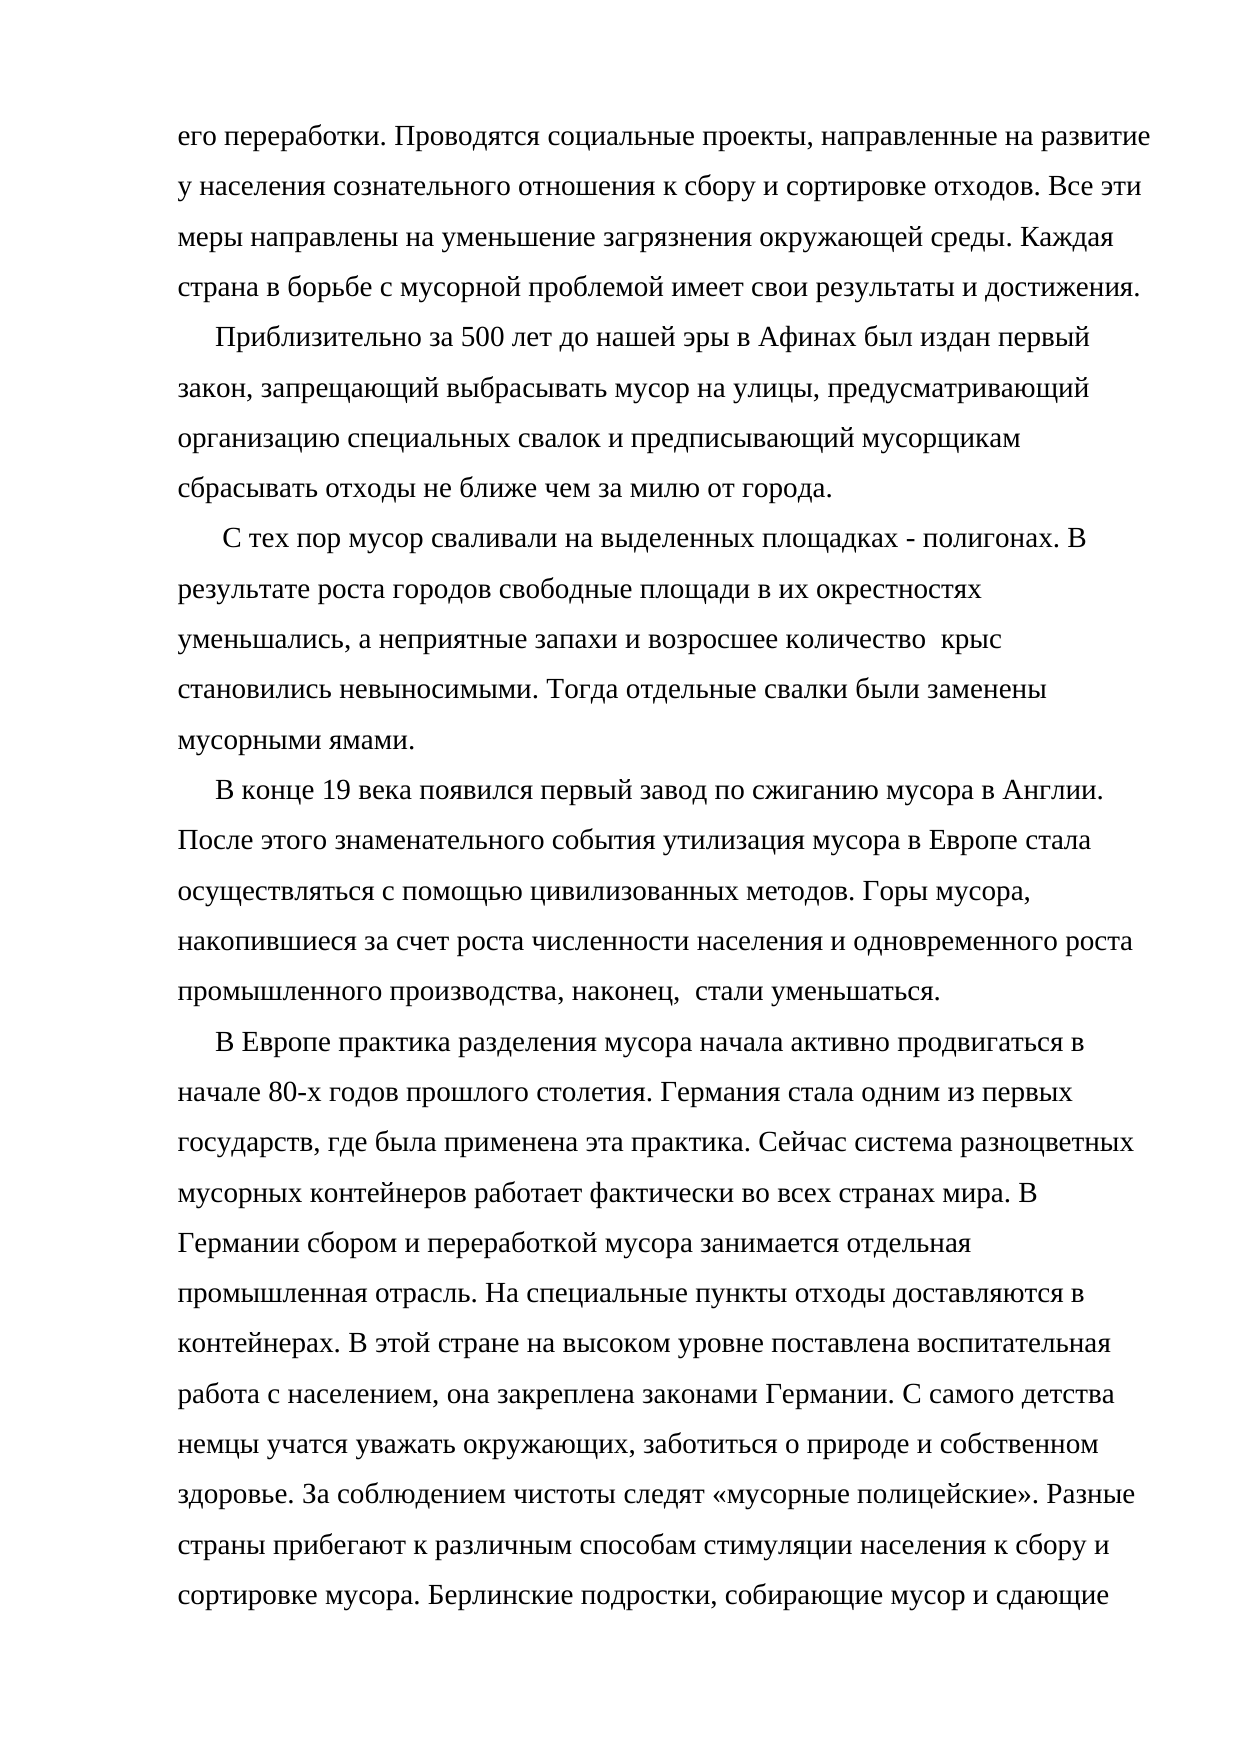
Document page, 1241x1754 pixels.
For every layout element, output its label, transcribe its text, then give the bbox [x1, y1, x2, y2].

text Приблизительно за 500 лет до нашей эры в Афинах был издан первый закон, запрещающий выбрасывать мусор на улицы, предусматривающий организацию специальных свалок и предписывающий мусорщикам сбрасывать отходы не ближе чем за милю от города. [177, 319, 1152, 504]
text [177, 118, 1152, 303]
text С тех пор мусор сваливали на выделенных площадках - полигонах. В результате роста городов свободные площади в их окрестностях уменьшались, а неприятные запахи и возросшее количество крыс становились невыносимыми. Тогда отдельные свалки были заменены мусорными ямами. [177, 521, 1152, 755]
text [177, 1024, 1152, 1611]
text В конце 19 века появился первый завод по сжиганию мусора в Англии. После этого знаменательного события утилизация мусора в Европе стала осуществляться с помощью цивилизованных методов. Горы мусора, накопившиеся за счет роста численности населения и одновременного роста промышленного производства, наконец, стали уменьшаться. [177, 772, 1152, 1007]
